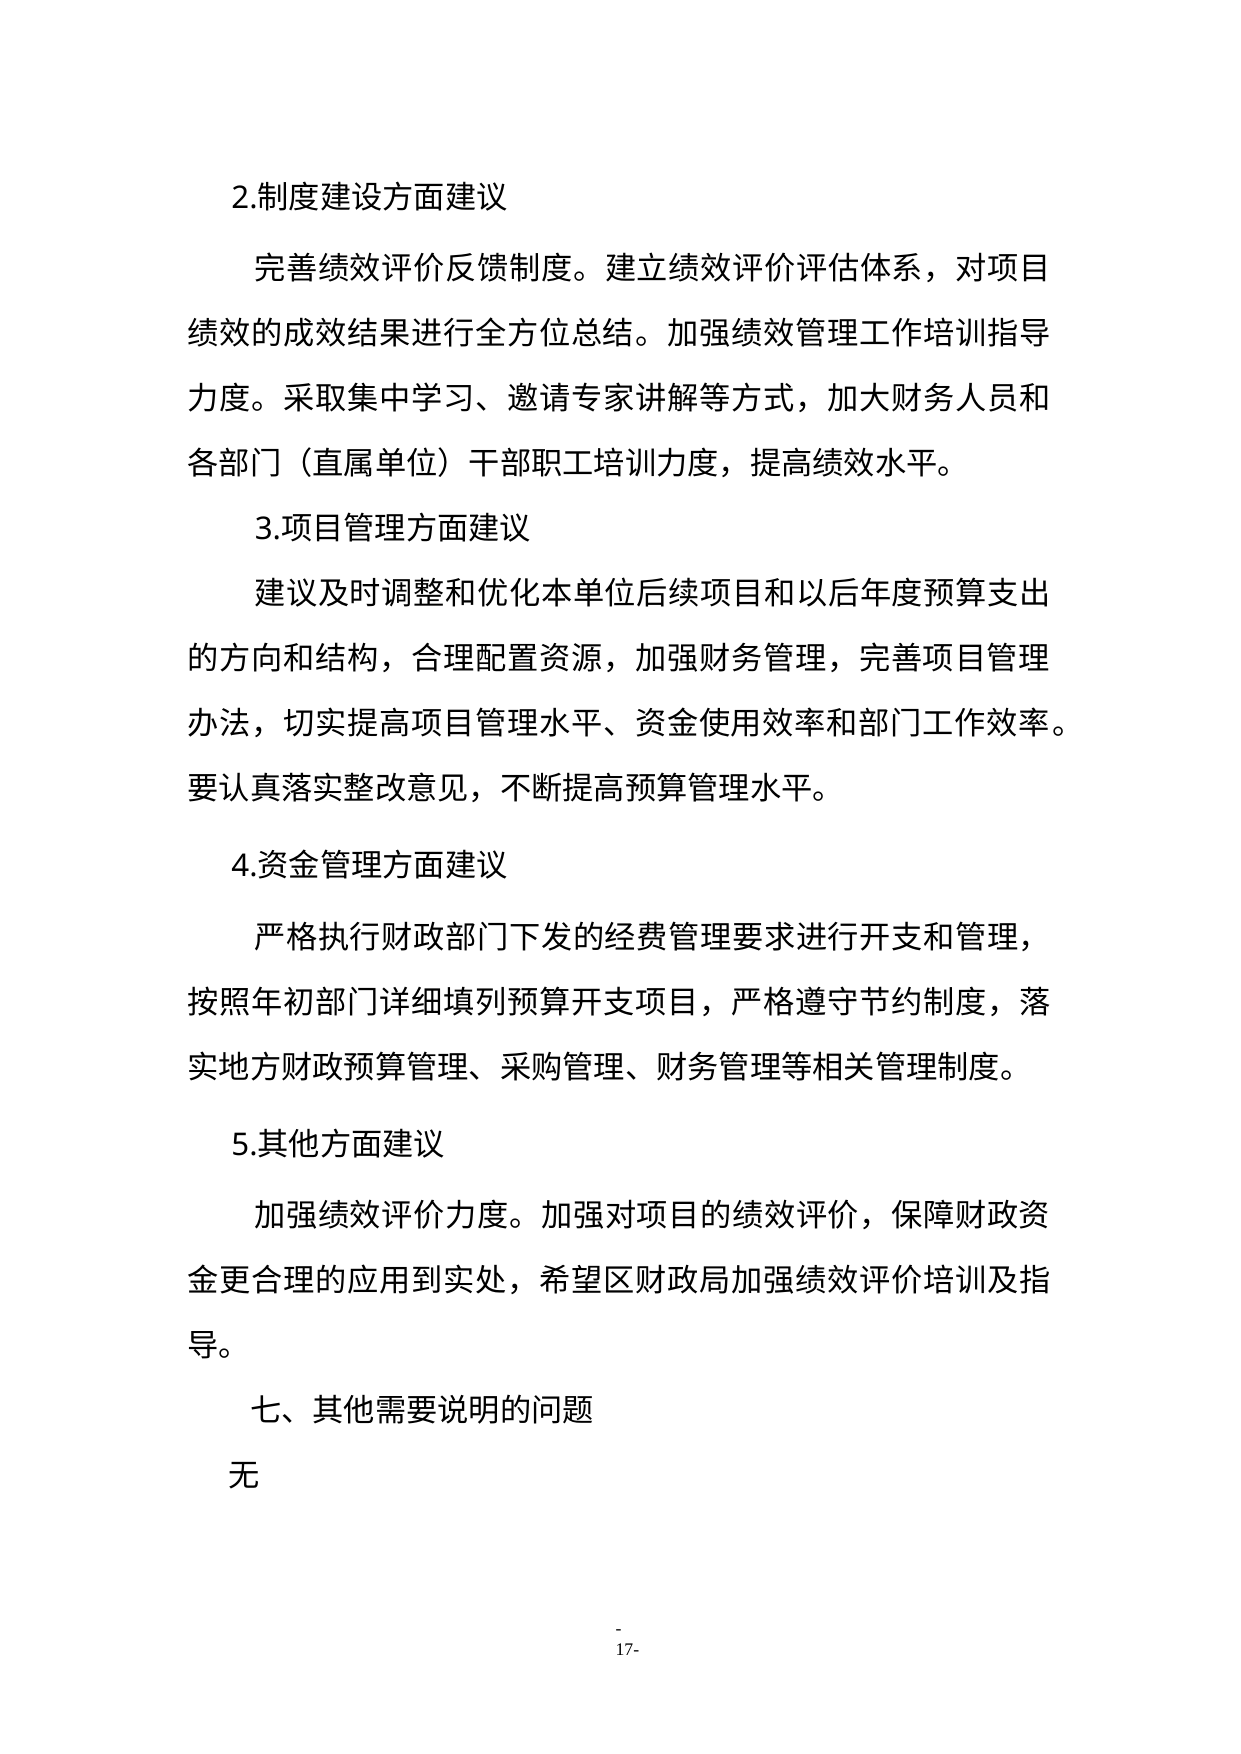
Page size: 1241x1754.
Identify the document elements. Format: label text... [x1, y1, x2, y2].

text 建议及时调整和优化本单位后续项目和以后年度预算支出的方向和结构，合理配置资源，加强财务管理，完善项目管理办法，切实提高项目管理水平、资金使用效率和部门工作效率。要认真落实整改意见，不断提高预算管理水平。 [187, 558, 1053, 818]
text 3.项目管理方面建议 [187, 493, 1053, 558]
text 完善绩效评价反馈制度。建立绩效评价评估体系，对项目绩效的成效结果进行全方位总结。加强绩效管理工作培训指导力度。采取集中学习、邀请专家讲解等方式，加大财务人员和各部门（直属单位）干部职工培训力度，提高绩效水平。 [187, 233, 1053, 493]
text 4.资金管理方面建议 [231, 831, 1053, 896]
text 5.其他方面建议 [231, 1109, 1053, 1174]
text 严格执行财政部门下发的经费管理要求进行开支和管理，按照年初部门详细填列预算开支项目，严格遵守节约制度，落实地方财政预算管理、采购管理、财务管理等相关管理制度。 [187, 902, 1053, 1097]
text 无 [187, 1441, 1053, 1506]
text 加强绩效评价力度。加强对项目的绩效评价，保障财政资金更合理的应用到实处，希望区财政局加强绩效评价培训及指导。 [187, 1181, 1053, 1376]
list 其他需要说明的问题 [187, 1376, 1053, 1441]
text 2.制度建设方面建议 [231, 162, 1053, 227]
